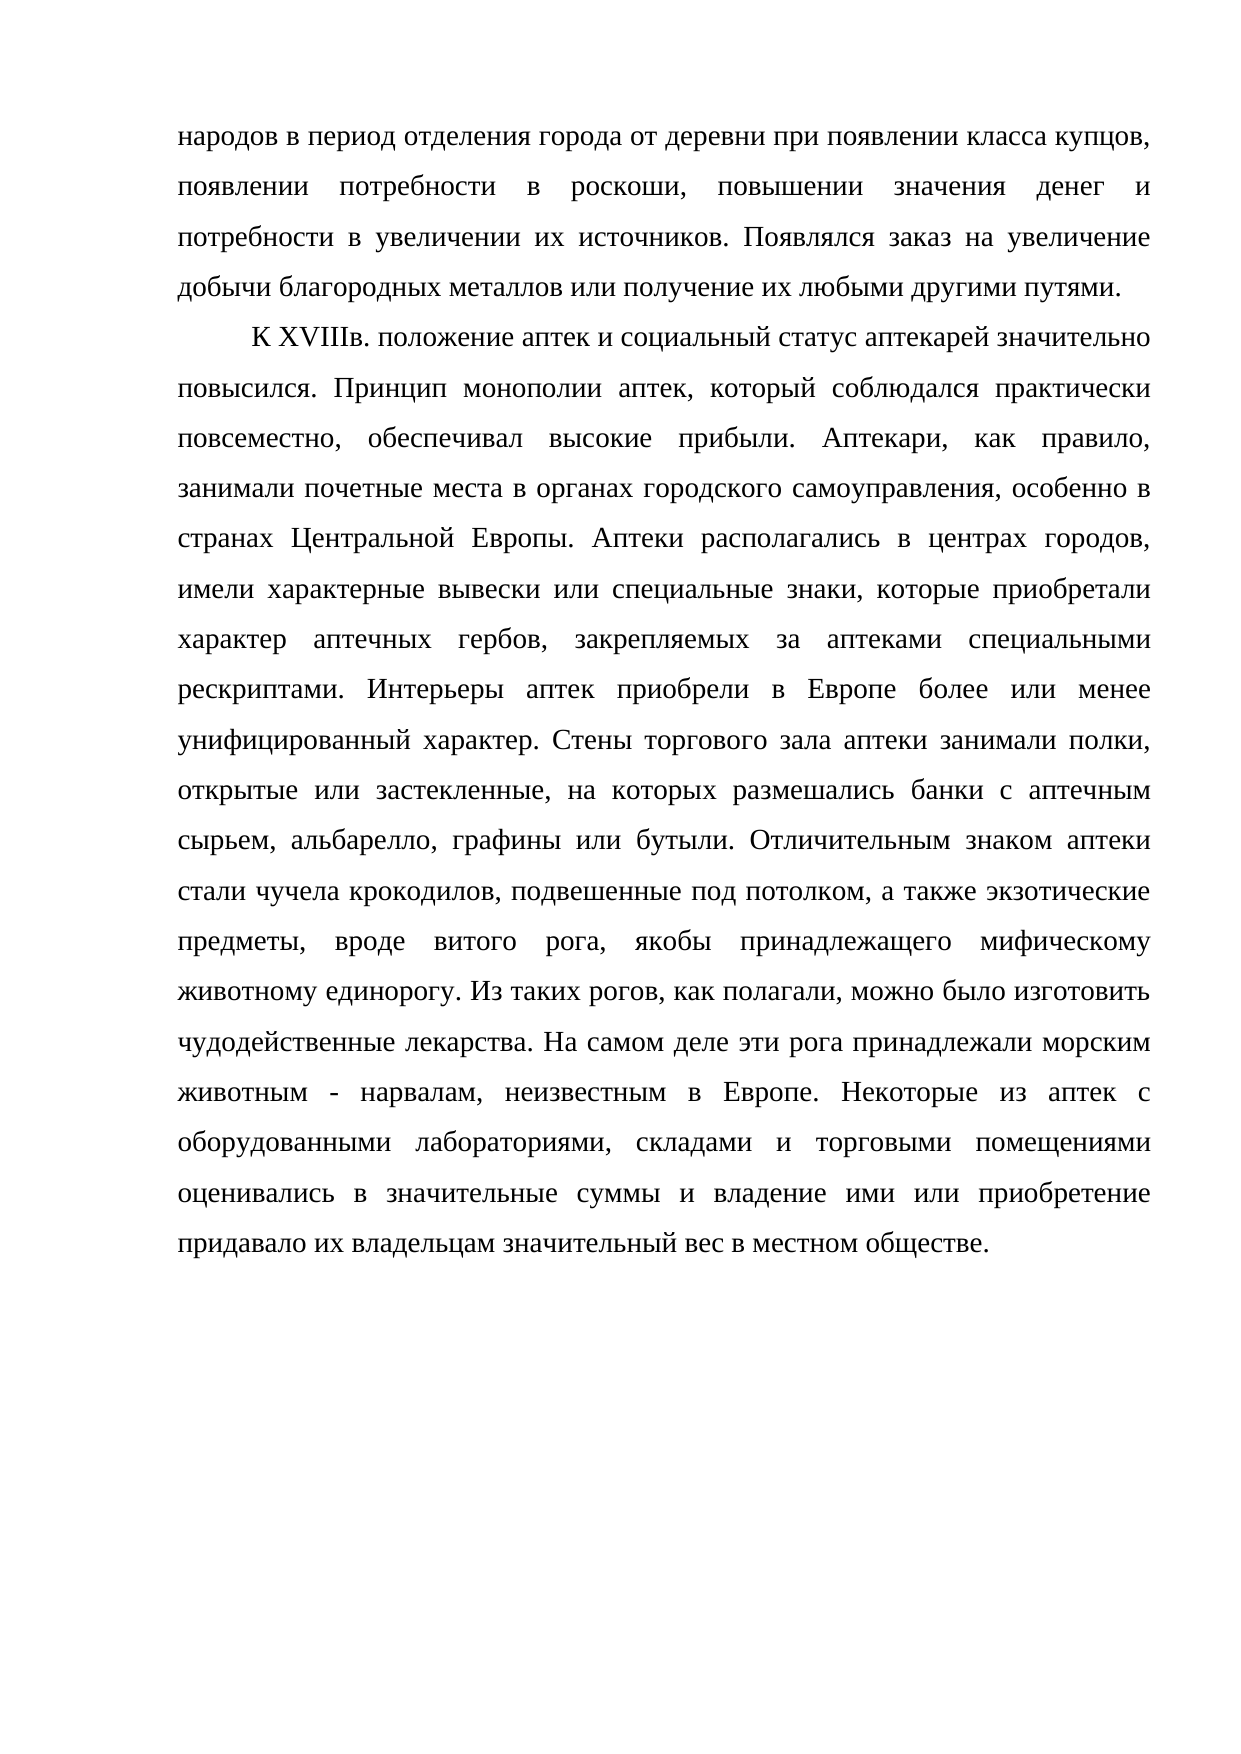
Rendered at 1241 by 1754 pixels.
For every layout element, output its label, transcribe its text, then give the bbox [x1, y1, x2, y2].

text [177, 118, 1152, 303]
text К XVIIIв. положение аптек и социальный статус аптекарей значительно повысился. Принцип монополии аптек, который соблюдался практически повсеместно, обеспечивал высокие прибыли. Аптекари, как правило, занимали почетные места в органах городского самоуправления, особенно в странах Центральной Европы. Аптеки располагались в центрах городов, имели характерные вывески или специальные знаки, которые приобретали характер аптечных гербов, закрепляемых за аптеками специальными рескриптами. Интерьеры аптек приобрели в Европе более или менее унифицированный характер. Стены торгового зала аптеки занимали полки, открытые или застекленные, на которых размешались банки с аптечным сырьем, альбарелло, графины или бутыли. Отличительным знаком аптеки стали чучела крокодилов, подвешенные под потолком, а также экзотические предметы, вроде витого рога, якобы принадлежащего мифическому животному единорогу. Из таких рогов, как полагали, можно было изготовить чудодейственные лекарства. На самом деле эти рога принадлежали морским животным - нарвалам, неизвестным в Европе. Некоторые из аптек с оборудованными лабораториями, складами и торговыми помещениями оценивались в значительные суммы и владение ими или приобретение придавало их владельцам значительный вес в местном обществе. [177, 319, 1152, 1258]
